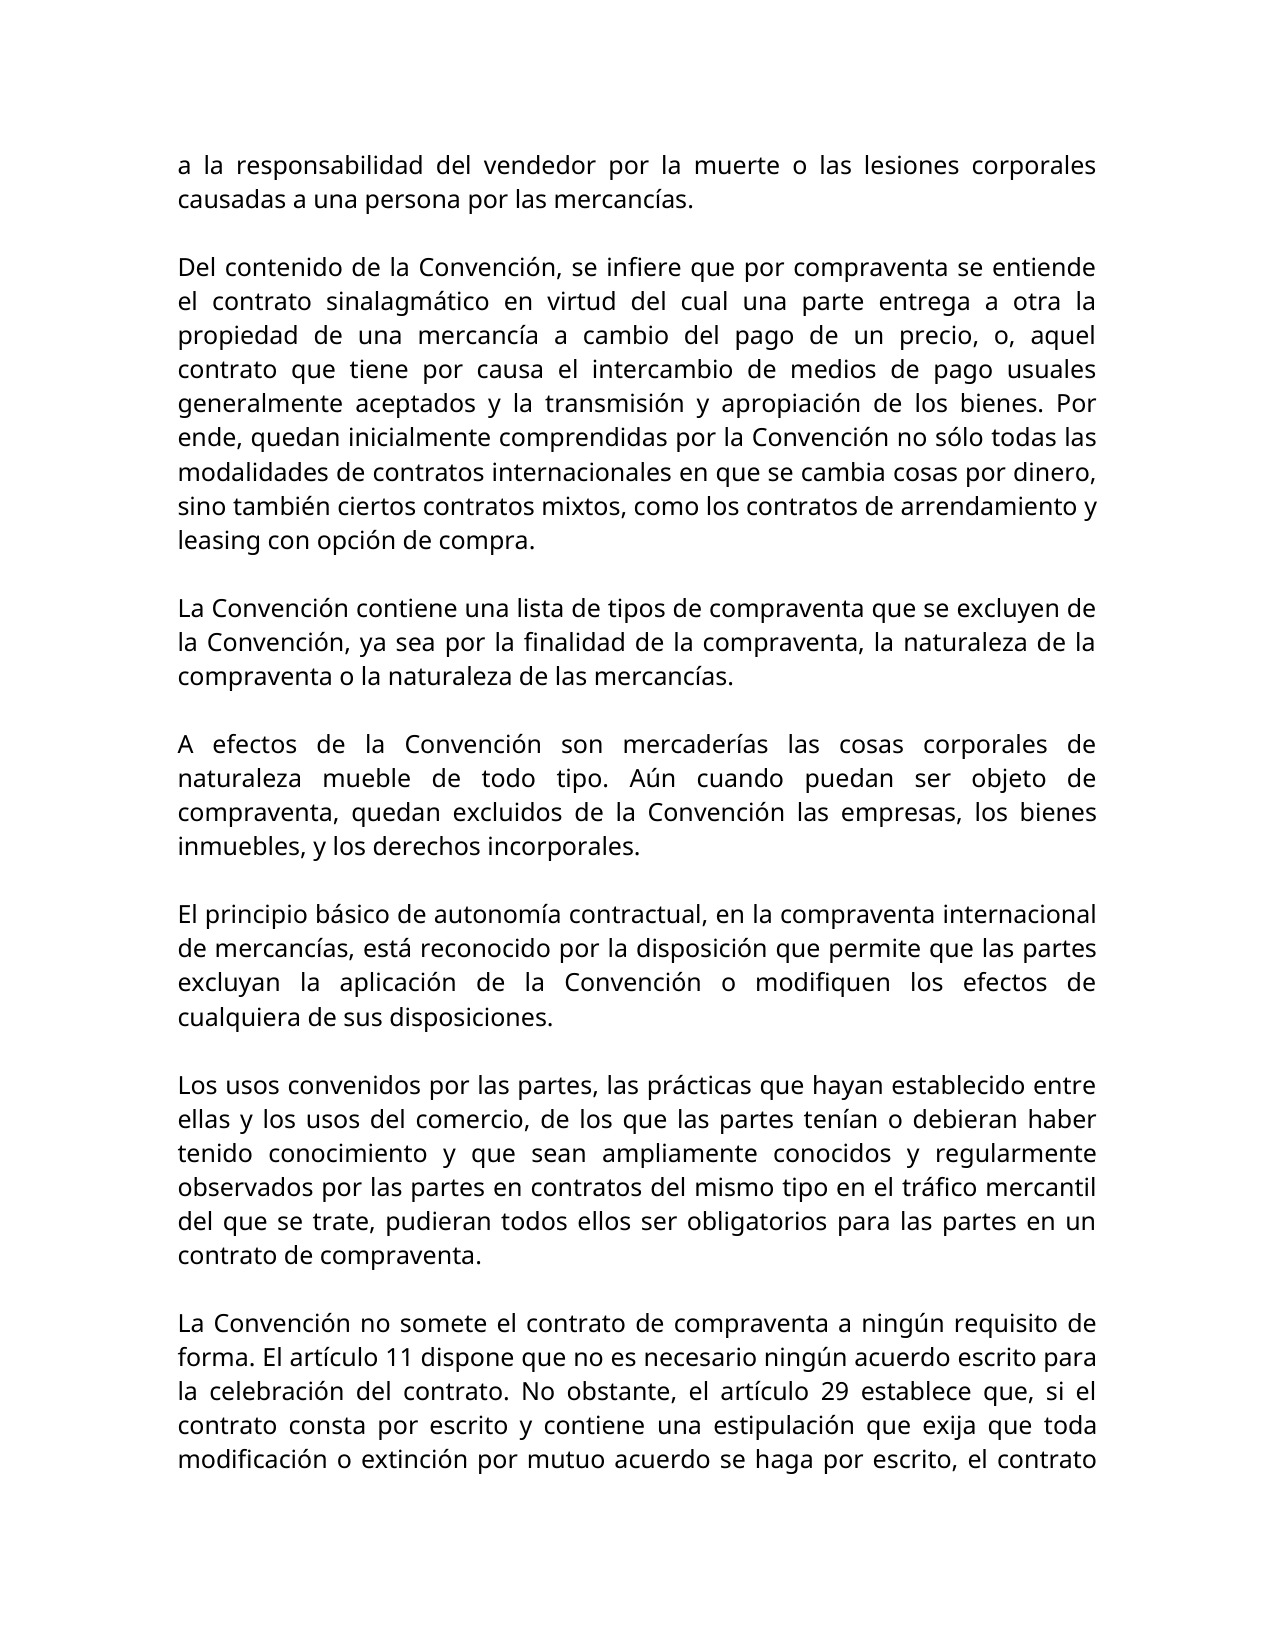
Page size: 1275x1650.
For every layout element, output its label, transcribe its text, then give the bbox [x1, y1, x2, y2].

text La Convención contiene una lista de tipos de compraventa que se excluyen de la Convención, ya sea por la finalidad de la compraventa, la naturaleza de la compraventa o la naturaleza de las mercancías. [177, 590, 1098, 693]
text Los usos convenidos por las partes, las prácticas que hayan establecido entre ellas y los usos del comercio, de los que las partes tenían o debieran haber tenido conocimiento y que sean ampliamente conocidos y regularmente observados por las partes en contratos del mismo tipo en el tráfico mercantil del que se trate, pudieran todos ellos ser obligatorios para las partes en un contrato de compraventa. [177, 1067, 1098, 1272]
text Del contenido de la Convención, se infiere que por compraventa se entiende el contrato sinalagmático en virtud del cual una parte entrega a otra la propiedad de una mercancía a cambio del pago de un precio, o, aquel contrato que tiene por causa el intercambio de medios de pago usuales generalmente aceptados y la transmisión y apropiación de los bienes. Por ende, quedan inicialmente comprendidas por la Convención no sólo todas las modalidades de contratos internacionales en que se cambia cosas por dinero, sino también ciertos contratos mixtos, como los contratos de arrendamiento y leasing con opción de compra. [177, 250, 1098, 556]
text El principio básico de autonomía contractual, en la compraventa internacional de mercancías, está reconocido por la disposición que permite que las partes excluyan la aplicación de la Convención o modifiquen los efectos de cualquiera de sus disposiciones. [177, 897, 1098, 1033]
text A efectos de la Convención son mercaderías las cosas corporales de naturaleza mueble de todo tipo. Aún cuando puedan ser objeto de compraventa, quedan excluidos de la Convención las empresas, los bienes inmuebles, y los derechos incorporales. [177, 727, 1098, 863]
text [177, 148, 1098, 216]
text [177, 1306, 1098, 1476]
